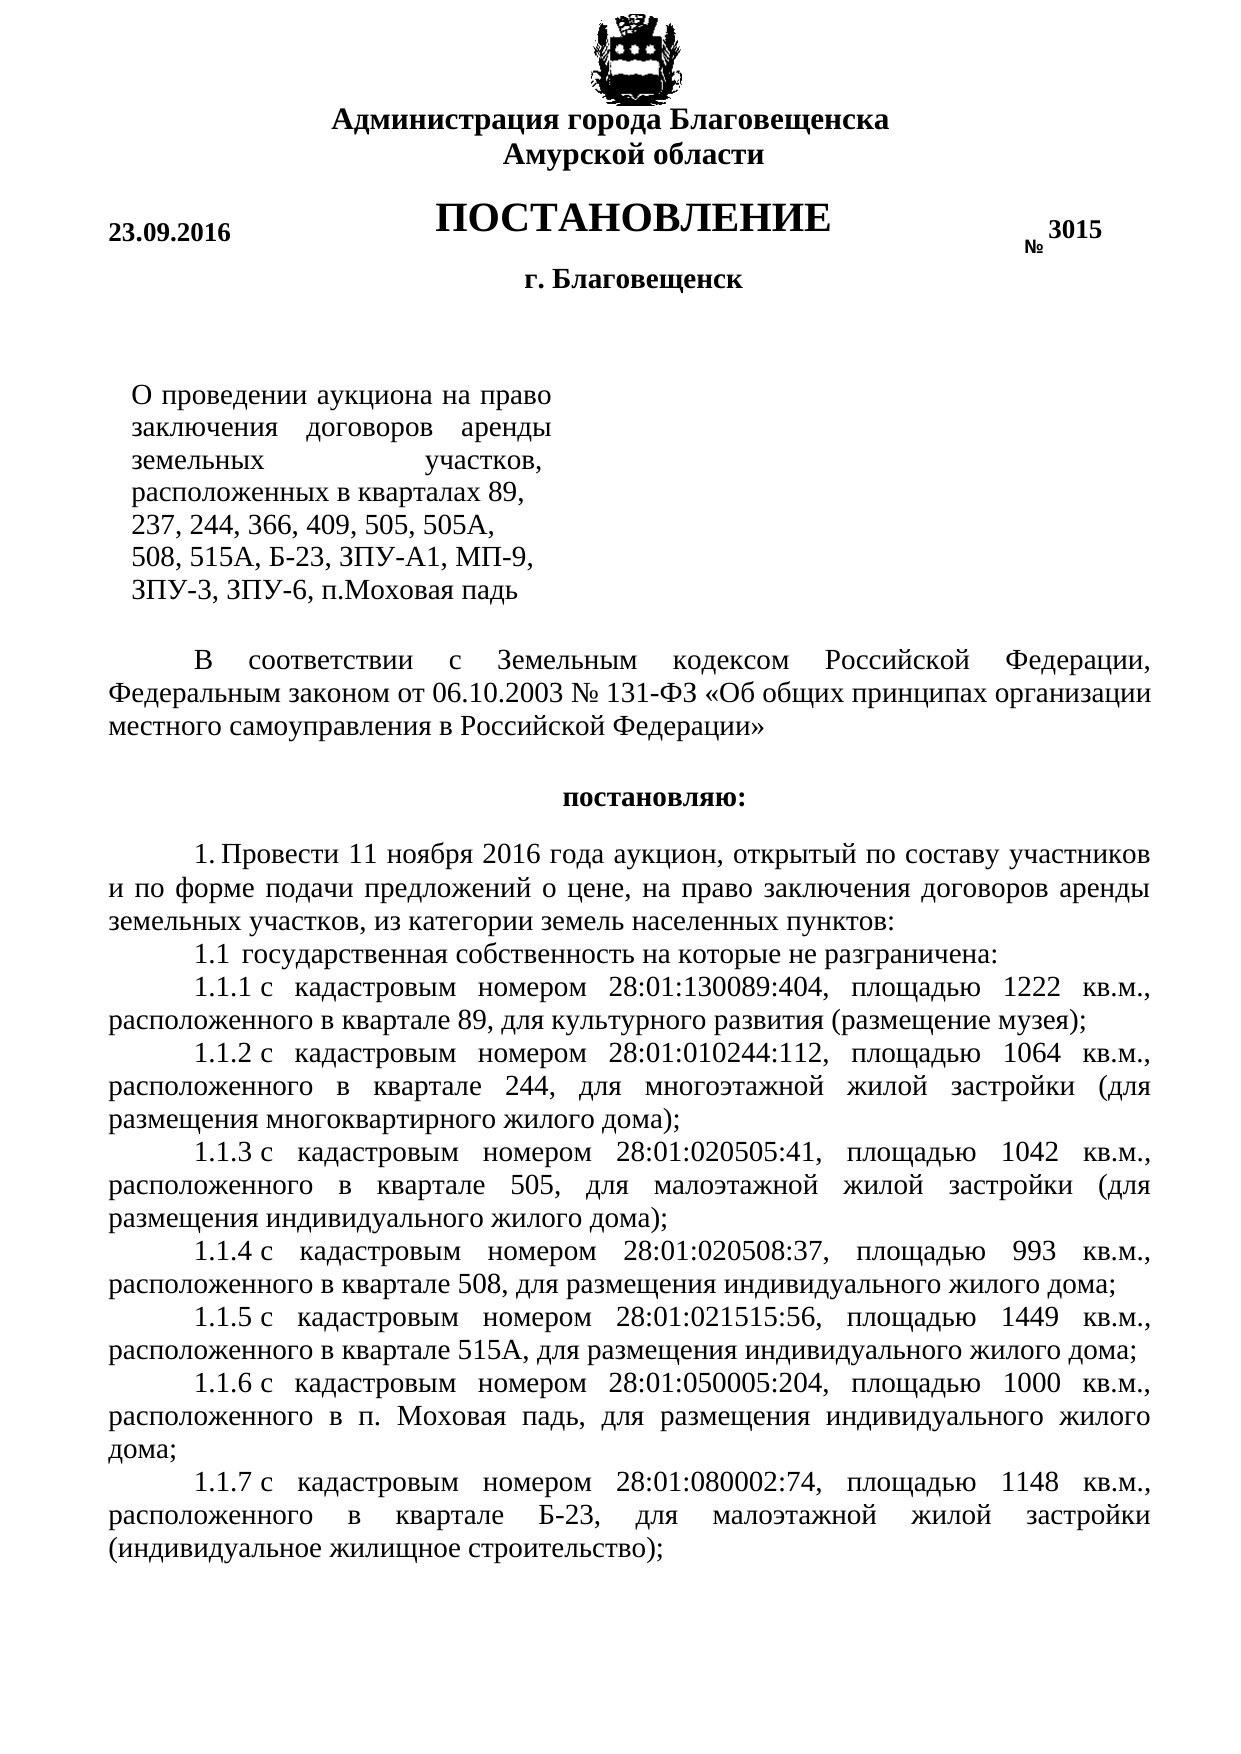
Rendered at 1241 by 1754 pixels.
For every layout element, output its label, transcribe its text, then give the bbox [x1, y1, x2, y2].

list с кадастровым номером 28:01:050005:204, площадью 1000 кв.м., расположенного в п. Моховая падь, для размещения индивидуального жилого дома; [108, 1366, 1152, 1465]
text расположенных в кварталах 89, [131, 476, 1152, 508]
list с кадастровым номером 28:01:080002:74, площадью 1148 кв.м., расположенного в квартале Б-23, для малоэтажной жилой застройки (индивидуальное жилищное строительство); [108, 1465, 1152, 1564]
text постановляю: [562, 783, 1152, 812]
text 508, 515А, Б-23, ЗПУ-А1, МП-9, [131, 541, 1152, 573]
list Провести 11 ноября 2016 года аукцион, открытый по составу участников и по форме подачи предложений о цене, на право заключения договоров аренды земельных участков, из категории земель населенных пунктов: [108, 838, 1152, 937]
text О проведении аукциона на право заключения договоров аренды земельных участков, [131, 378, 552, 476]
list с кадастровым номером 28:01:130089:404, площадью 1222 кв.м., расположенного в квартале 89, для культурного развития (размещение музея); [108, 970, 1152, 1036]
list с кадастровым номером 28:01:020505:41, площадью 1042 кв.м., расположенного в квартале 505, для малоэтажной жилой застройки (для размещения индивидуального жилого дома); [108, 1135, 1152, 1234]
text ЗПУ-3, ЗПУ-6, п.Моховая падь [131, 573, 1152, 606]
picture [591, 14, 682, 106]
text 237, 244, 366, 409, 505, 505А, [131, 508, 1152, 541]
text В соответствии с Земельным кодексом Российской Федерации, Федеральным законом от 06.10.2003 № 131-ФЗ «Об общих принципах организации местного самоуправления в Российской Федерации» [108, 643, 1152, 742]
list с кадастровым номером 28:01:010244:112, площадью 1064 кв.м., расположенного в квартале 244, для многоэтажной жилой застройки (для размещения многоквартирного жилого дома); [108, 1036, 1152, 1135]
list государственная собственность на которые не разграничена: [108, 937, 1152, 970]
list с кадастровым номером 28:01:021515:56, площадью 1449 кв.м., расположенного в квартале 515А, для размещения индивидуального жилого дома; [108, 1300, 1152, 1366]
list с кадастровым номером 28:01:020508:37, площадью 993 кв.м., расположенного в квартале 508, для размещения индивидуального жилого дома; [108, 1234, 1152, 1300]
